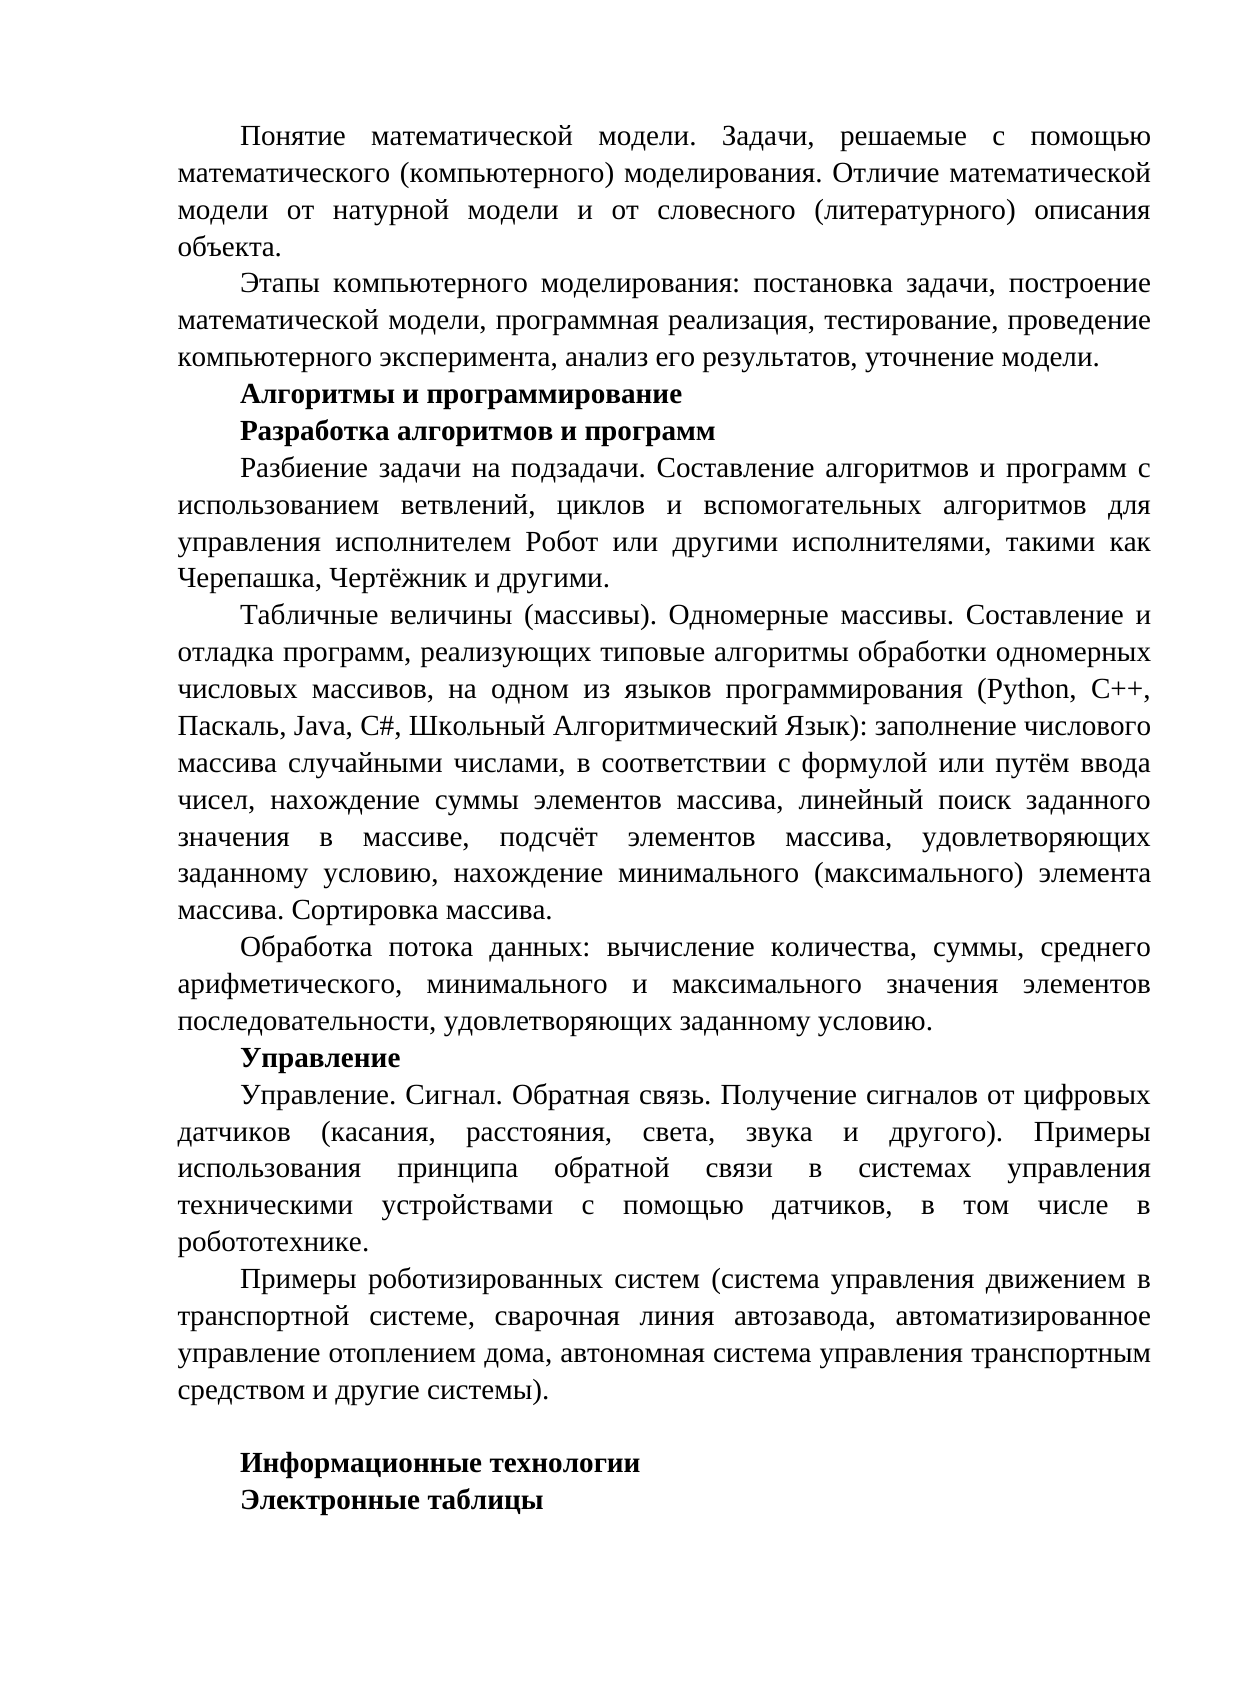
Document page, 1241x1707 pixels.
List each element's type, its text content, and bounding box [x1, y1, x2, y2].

text Понятие математической модели. Задачи, решаемые с помощью математического (компьютерного) моделирования. Отличие математической модели от натурной модели и от словесного (литературного) описания объекта. [177, 118, 1152, 262]
text Управление [177, 1040, 1152, 1073]
text Обработка потока данных: вычисление количества, суммы, среднего арифметического, минимального и максимального значения элементов последовательности, удовлетворяющих заданному условию. [177, 929, 1152, 1037]
text Информационные технологии [177, 1446, 1152, 1479]
text Табличные величины (массивы). Одномерные массивы. Составление и отладка программ, реализующих типовые алгоритмы обработки одномерных числовых массивов, на одном из языков программирования (Python, C++, Паскаль, Java, C#, Школьный Алгоритмический Язык): заполнение числового массива случайными числами, в соответствии с формулой или путём ввода чисел, нахождение суммы элементов массива, линейный поиск заданного значения в массиве, подсчёт элементов массива, удовлетворяющих заданному условию, нахождение минимального (максимального) элемента массива. Сортировка массива. [177, 597, 1152, 926]
text Алгоритмы и программирование [177, 376, 1152, 410]
text Управление. Сигнал. Обратная связь. Получение сигналов от цифровых датчиков (касания, расстояния, света, звука и другого). Примеры использования принципа обратной связи в системах управления техническими устройствами с помощью датчиков, в том числе в робототехнике. [177, 1077, 1152, 1258]
text Разработка алгоритмов и программ [177, 413, 1152, 447]
text Этапы компьютерного моделирования: постановка задачи, построение математической модели, программная реализация, тестирование, проведение компьютерного эксперимента, анализ его результатов, уточнение модели. [177, 266, 1152, 373]
text Электронные таблицы [177, 1482, 1152, 1516]
text Разбиение задачи на подзадачи. Составление алгоритмов и программ с использованием ветвлений, циклов и вспомогательных алгоритмов для управления исполнителем Робот или другими исполнителями, такими как Черепашка, Чертёжник и другими. [177, 450, 1152, 594]
text Примеры роботизированных систем (система управления движением в транспортной системе, сварочная линия автозавода, автоматизированное управление отоплением дома, автономная система управления транспортным средством и другие системы). [177, 1261, 1152, 1405]
